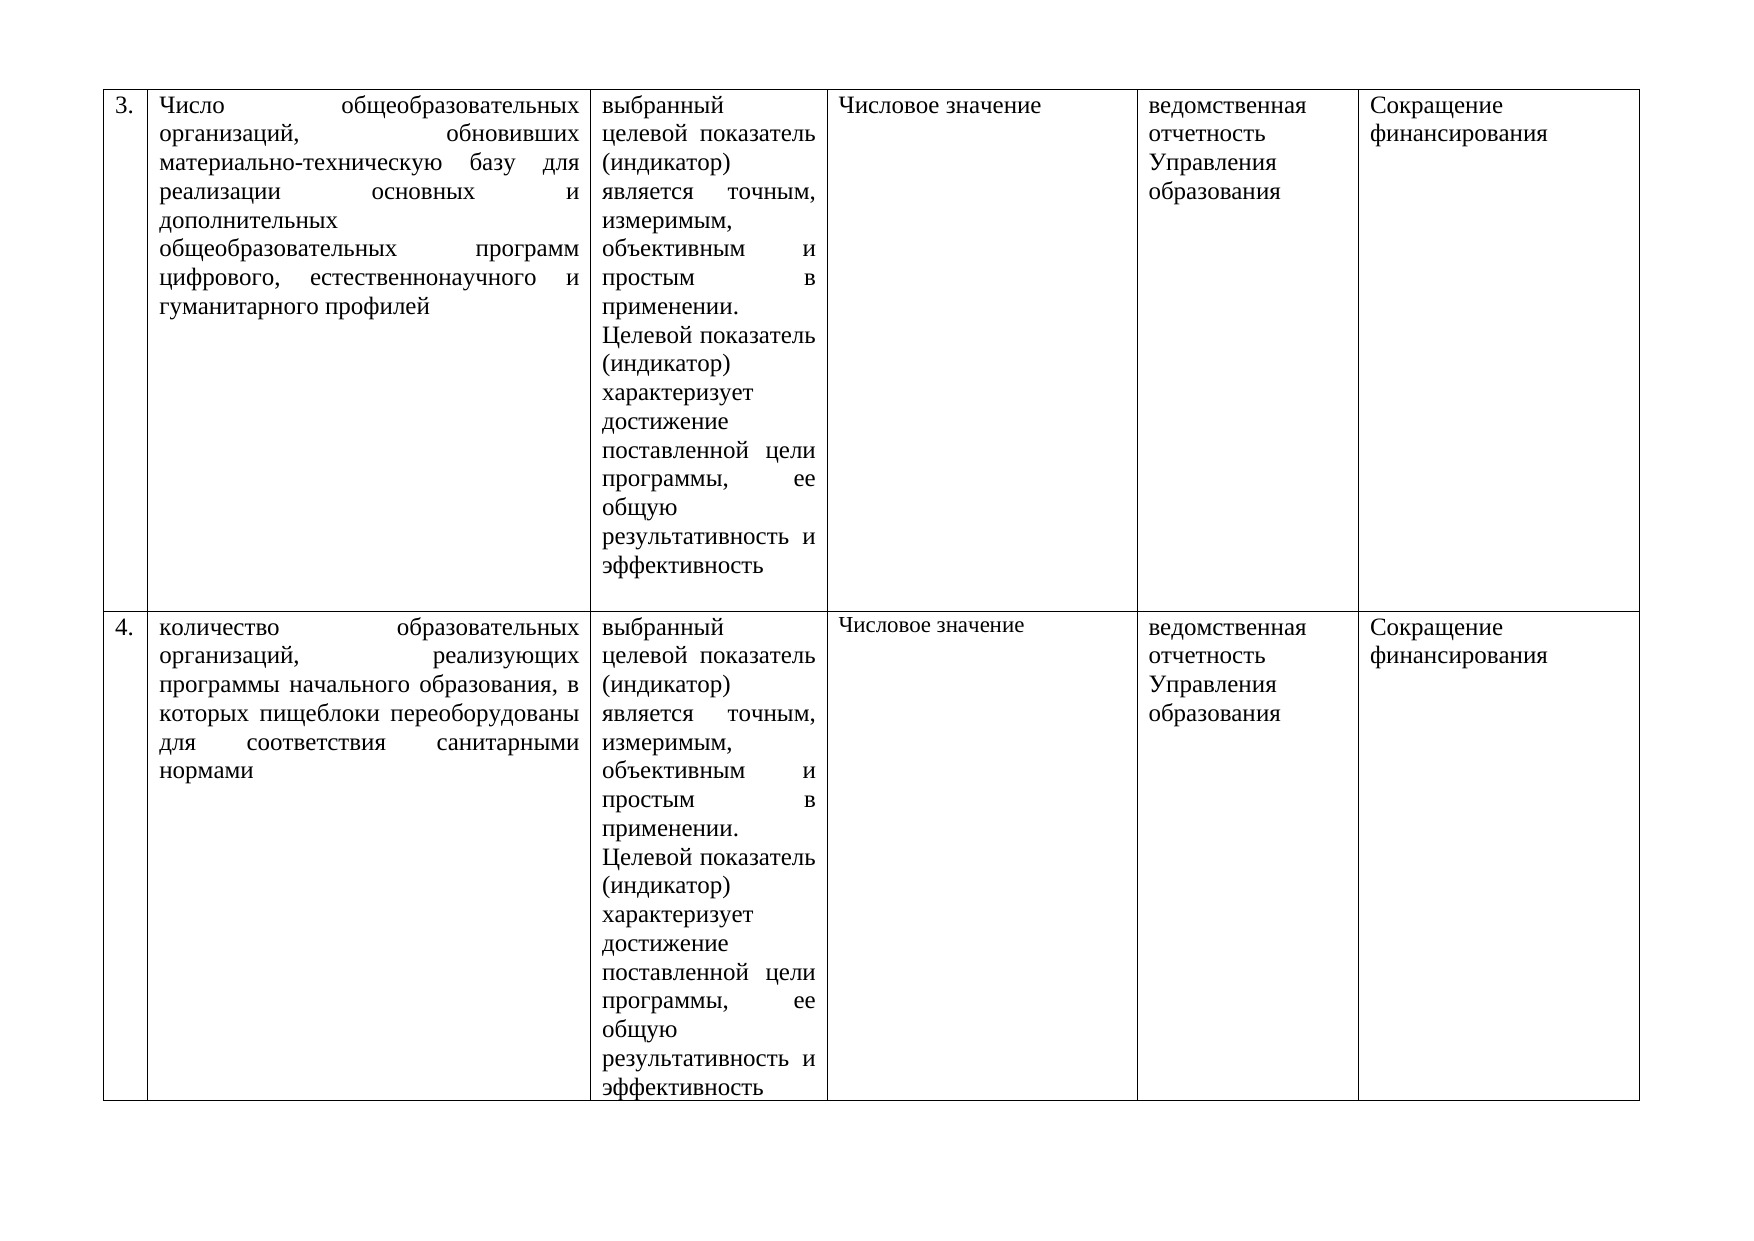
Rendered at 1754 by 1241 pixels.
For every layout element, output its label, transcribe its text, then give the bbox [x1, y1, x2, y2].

table_cell ведомственная отчетность Управления образования [1138, 90, 1358, 611]
table_cell 4. [104, 612, 147, 1100]
table_cell Число общеобразовательных организаций, обновивших материально-техническую базу для реализации основных и дополнительных общеобразовательных программ цифрового, естественнонаучного и гуманитарного профилей [148, 90, 590, 611]
table_cell Числовое значение [828, 612, 1137, 1100]
table_cell количество образовательных организаций, реализующих программы начального образования, в которых пищеблоки переоборудованы для соответствия санитарными нормами [148, 612, 590, 1100]
table_cell 3. [104, 90, 147, 611]
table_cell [1138, 612, 1358, 1100]
table_cell Числовое значение [828, 90, 1137, 611]
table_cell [1359, 612, 1639, 1100]
table_cell Сокращение финансирования [1359, 90, 1639, 611]
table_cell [591, 612, 827, 1100]
